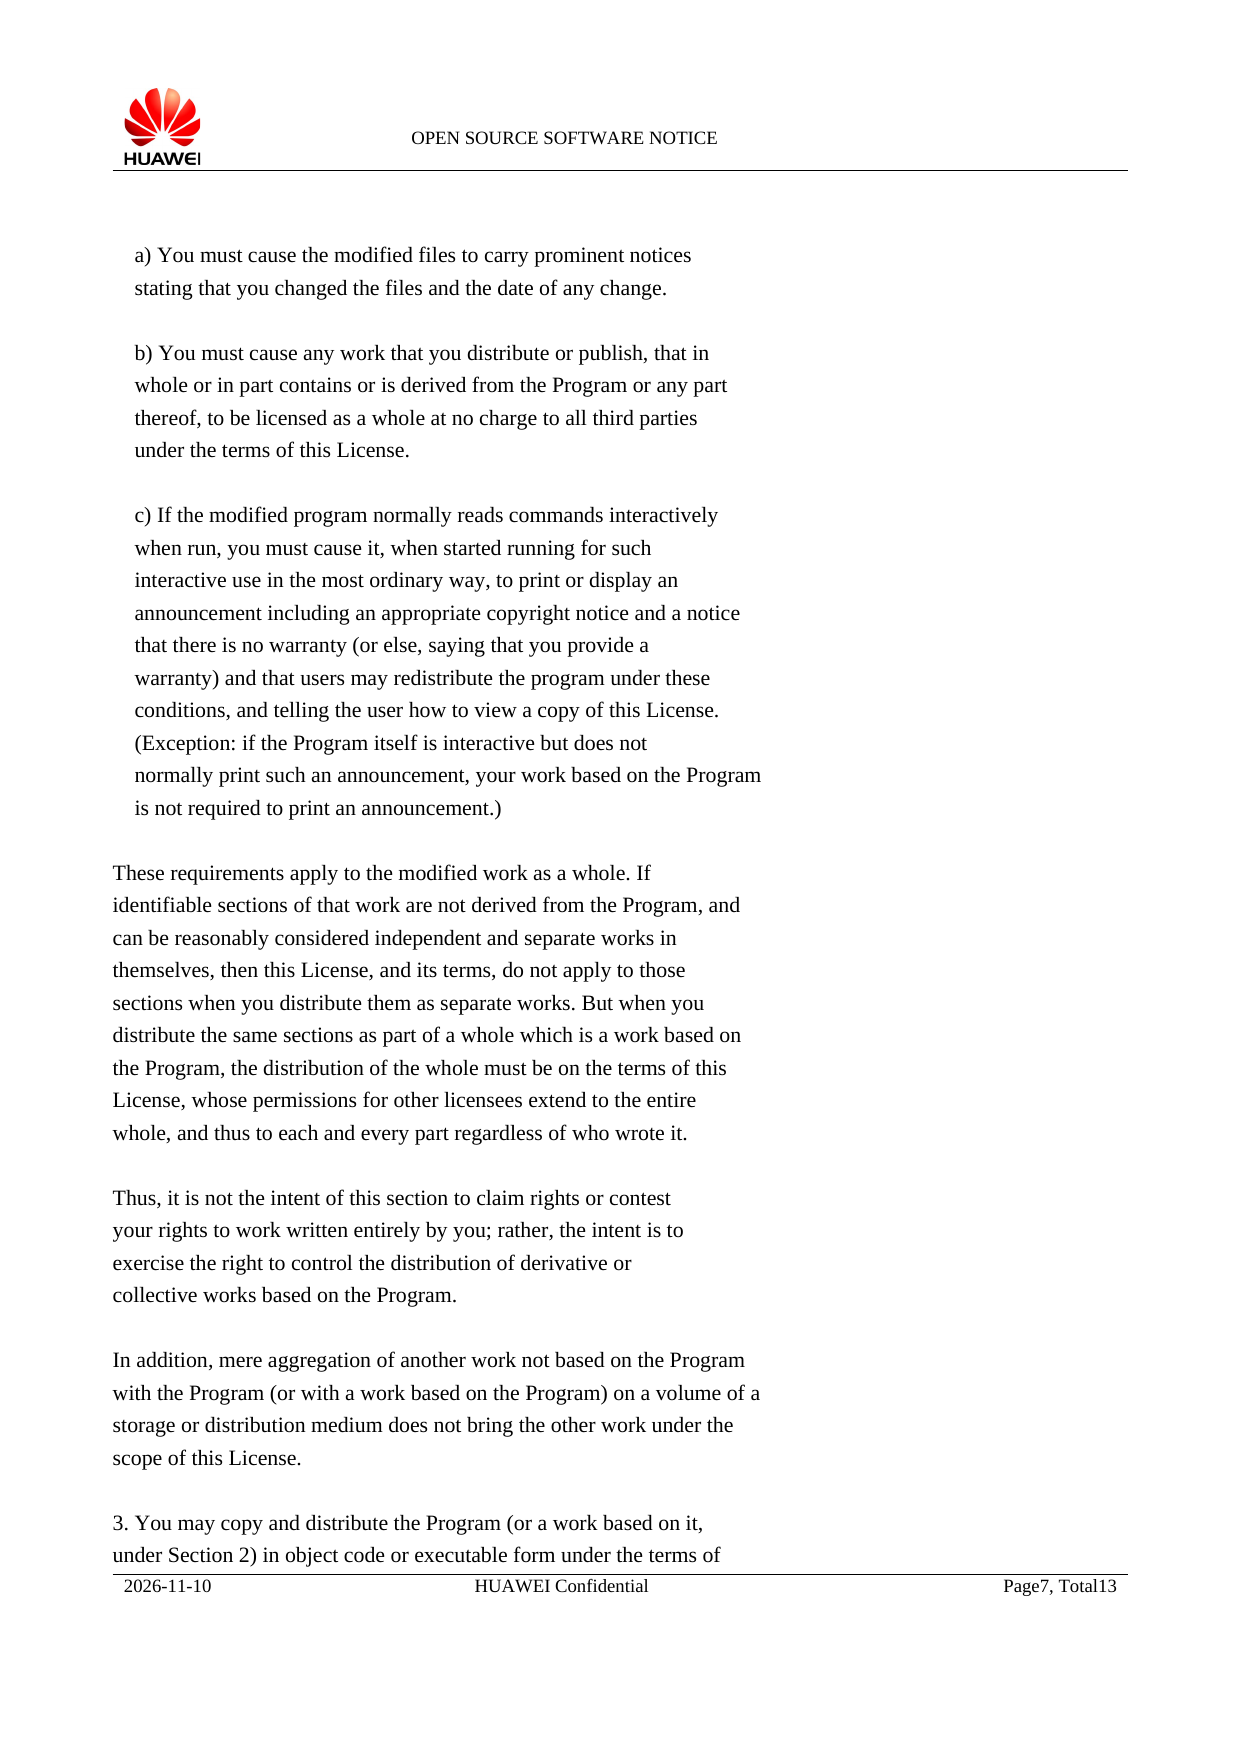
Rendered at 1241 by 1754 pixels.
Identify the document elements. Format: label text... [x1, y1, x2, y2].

picture [124, 88, 201, 165]
